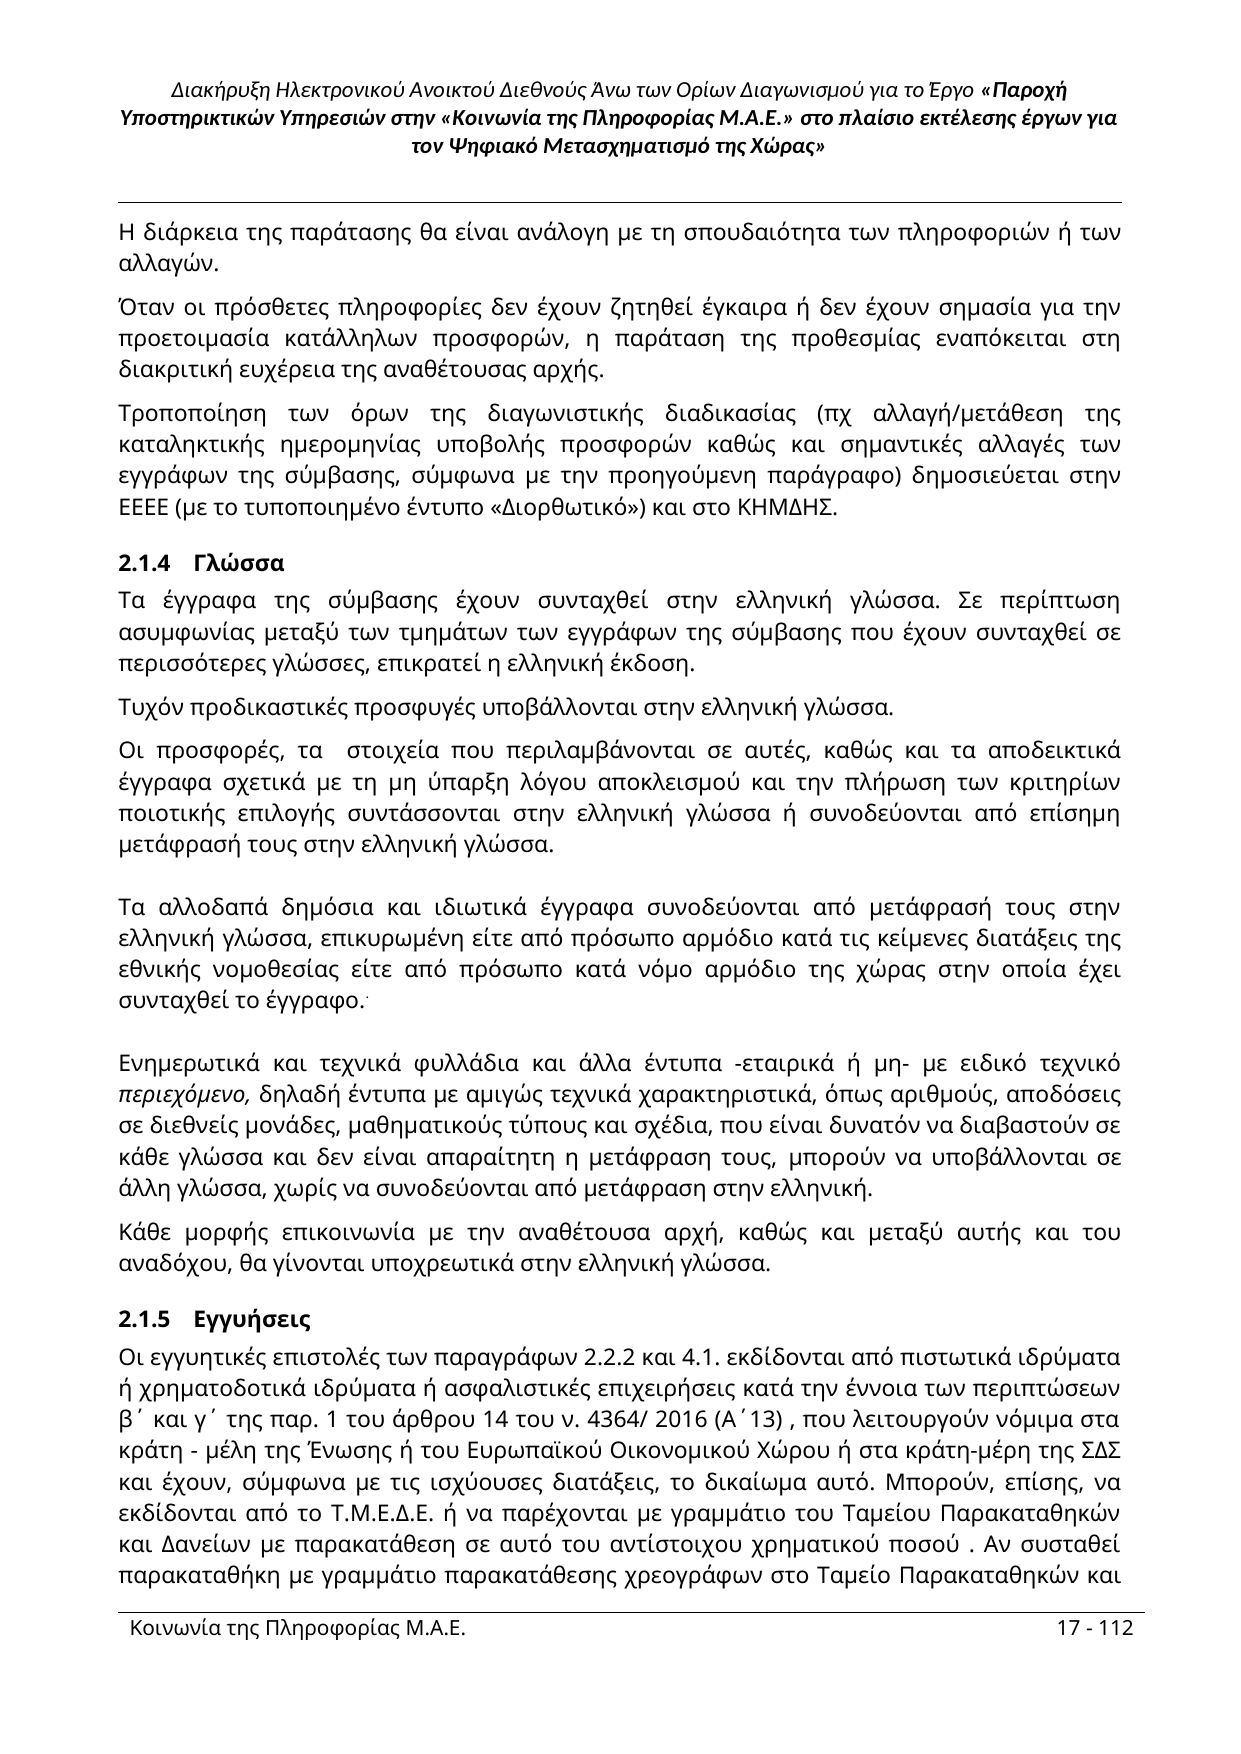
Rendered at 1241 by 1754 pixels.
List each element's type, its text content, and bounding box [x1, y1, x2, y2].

text Τυχόν προδικαστικές προσφυγές υποβάλλονται στην ελληνική γλώσσα. [118, 691, 1122, 722]
text Όταν οι πρόσθετες πληροφορίες δεν έχουν ζητηθεί έγκαιρα ή δεν έχουν σημασία για την προετοιμασία κατάλληλων προσφορών, η παράταση της προθεσμίας εναπόκειται στη διακριτική ευχέρεια της αναθέτουσας αρχής. [118, 291, 1122, 384]
text Οι προσφορές, τα στοιχεία που περιλαμβάνονται σε αυτές, καθώς και τα αποδεικτικά έγγραφα σχετικά με τη μη ύπαρξη λόγου αποκλεισμού και την πλήρωση των κριτηρίων ποιοτικής επιλογής συντάσσονται στην ελληνική γλώσσα ή συνοδεύονται από επίσημη μετάφρασή τους στην ελληνική γλώσσα. [118, 734, 1122, 859]
subtitle Εγγυήσεις [118, 1303, 1122, 1334]
text Τροποποίηση των όρων της διαγωνιστικής διαδικασίας (πχ αλλαγή/μετάθεση της καταληκτικής ημερομηνίας υποβολής προσφορών καθώς και σημαντικές αλλαγές των εγγράφων της σύμβασης, σύμφωνα με την προηγούμενη παράγραφο) δημοσιεύεται στην ΕΕΕΕ (με το τυποποιημένο έντυπο «Διορθωτικό») και στο ΚΗΜΔΗΣ. [118, 397, 1122, 522]
text Κάθε μορφής επικοινωνία με την αναθέτουσα αρχή, καθώς και μεταξύ αυτής και του αναδόχου, θα γίνονται υποχρεωτικά στην ελληνική γλώσσα. [118, 1216, 1122, 1278]
subtitle Γλώσσα [118, 547, 1122, 578]
text Ενημερωτικά και τεχνικά φυλλάδια και άλλα έντυπα -εταιρικά ή μη- με ειδικό τεχνικό περιεχόμενο, δηλαδή έντυπα με αμιγώς τεχνικά χαρακτηριστικά, όπως αριθμούς, αποδόσεις σε διεθνείς μονάδες, μαθηματικούς τύπους και σχέδια, που είναι δυνατόν να διαβαστούν σε κάθε γλώσσα και δεν είναι απαραίτητη η μετάφραση τους, μπορούν να υποβάλλονται σε άλλη γλώσσα, χωρίς να συνοδεύονται από μετάφραση στην ελληνική. [118, 1047, 1122, 1203]
text Τα αλλοδαπά δημόσια και ιδιωτικά έγγραφα συνοδεύονται από μετάφρασή τους στην ελληνική γλώσσα, επικυρωμένη είτε από πρόσωπο αρμόδιο κατά τις κείμενες διατάξεις της εθνικής νομοθεσίας είτε από πρόσωπο κατά νόμο αρμόδιο της χώρας στην οποία έχει συνταχθεί το έγγραφο.. [118, 891, 1122, 1016]
text Τα έγγραφα της σύμβασης έχουν συνταχθεί στην ελληνική γλώσσα. Σε περίπτωση ασυμφωνίας μεταξύ των τμημάτων των εγγράφων της σύμβασης που έχουν συνταχθεί σε περισσότερες γλώσσες, επικρατεί η ελληνική έκδοση. [118, 584, 1122, 678]
text Η διάρκεια της παράτασης θα είναι ανάλογη με τη σπουδαιότητα των πληροφοριών ή των αλλαγών. [118, 216, 1122, 278]
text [118, 1341, 1122, 1591]
